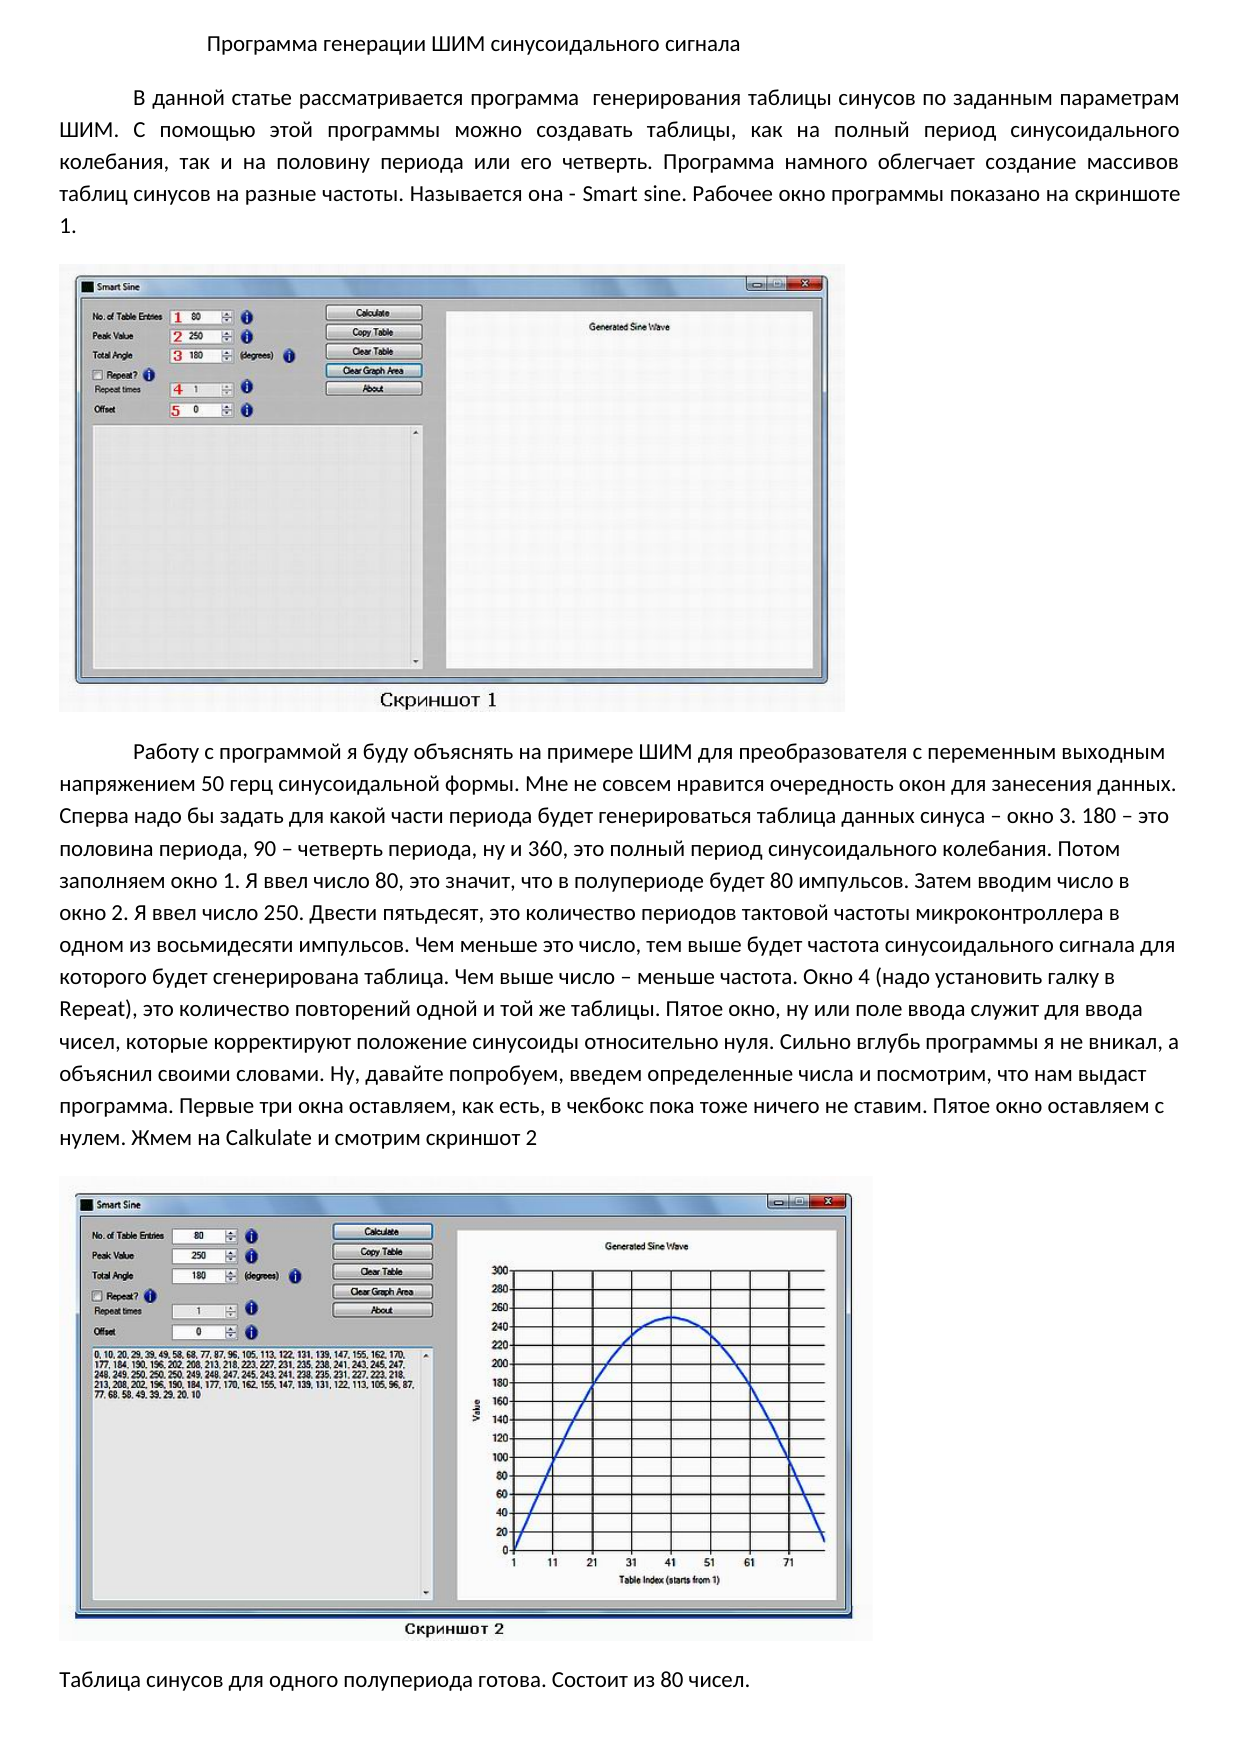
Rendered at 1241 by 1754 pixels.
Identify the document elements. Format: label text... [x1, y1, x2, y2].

picture [59, 264, 846, 712]
text Работу с программой я буду объяснять на примере ШИМ для преобразователя с переменным выходным напряжением 50 герц синусоидальной формы. Мне не совсем нравится очередность окон для занесения данных. Сперва надо бы задать для какой части периода будет генерироваться таблица данных синуса – окно 3. 180 – это половина периода, 90 – четверть периода, ну и 360, это полный период синусоидального колебания. Потом заполняем окно 1. Я ввел число 80, это значит, что в полупериоде будет 80 импульсов. Затем вводим число в окно 2. Я ввел число 250. Двести пятьдесят, это количество периодов тактовой частоты микроконтроллера в одном из восьмидесяти импульсов. Чем меньше это число, тем выше будет частота синусоидального сигнала для которого будет сгенерирована таблица. Чем выше число – меньше частота. Окно 4 (надо установить галку в Repeat), это количество повторений одной и той же таблицы. Пятое окно, ну или поле ввода служит для ввода чисел, которые корректируют положение синусоиды относительно нуля. Сильно вглубь программы я не вникал, а объяснил своими словами. Ну, давайте попробуем, введем определенные числа и посмотрим, что нам выдаст программа. Первые три окна оставляем, как есть, в чекбокс пока тоже ничего не ставим. Пятое окно оставляем с нулем. Жмем на Calkulate и смотрим скриншот 2 [59, 737, 1181, 1151]
text Программа генерации ШИМ синусоидального сигнала [59, 29, 1181, 58]
picture [59, 1176, 873, 1641]
text Таблица синусов для одного полупериода готова. Состоит из 80 чисел. [59, 1665, 1181, 1693]
text В данной статье рассматривается программа генерирования таблицы синусов по заданным параметрам ШИМ. С помощью этой программы можно создавать таблицы, как на полный период синусоидального колебания, так и на половину периода или его четверть. Программа намного облегчает создание массивов таблиц синусов на разные частоты. Называется она - Smart sine. Рабочее окно программы показано на скриншоте 1. [59, 83, 1181, 239]
